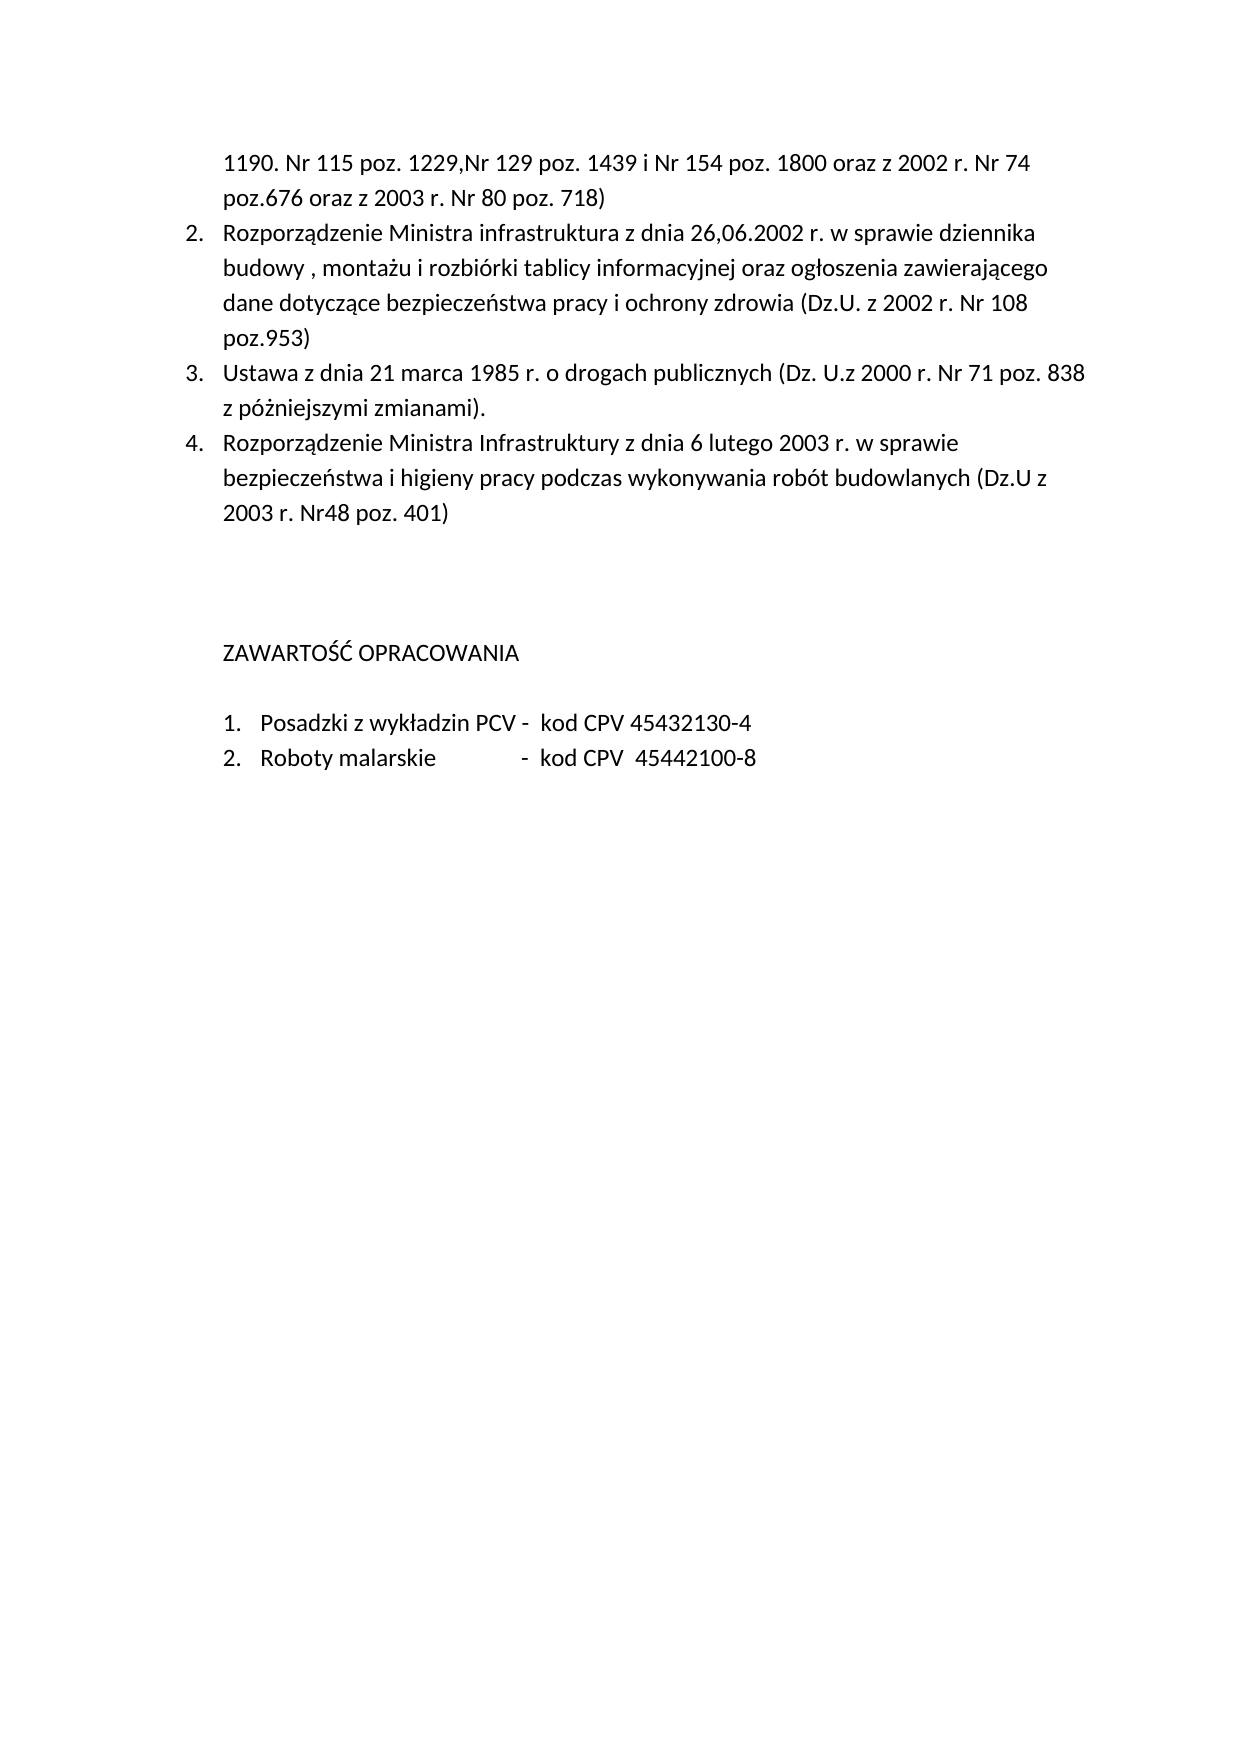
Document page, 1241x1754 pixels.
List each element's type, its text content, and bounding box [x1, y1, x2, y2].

list ZAWARTOŚĆ OPRACOWANIA [223, 638, 1093, 668]
list Rozporządzenie Ministra Infrastruktury z dnia 6 lutego 2003 r. w sprawie bezpieczeństwa i higieny pracy podczas wykonywania robót budowlanych (Dz.U z 2003 r. Nr48 poz. 401) [185, 428, 1093, 528]
list Rozporządzenie Ministra infrastruktura z dnia 26,06.2002 r. w sprawie dziennika budowy , montażu i rozbiórki tablicy informacyjnej oraz ogłoszenia zawierającego dane dotyczące bezpieczeństwa pracy i ochrony zdrowia (Dz.U. z 2002 r. Nr 108 poz.953) [185, 218, 1093, 353]
list Roboty malarskie - kod CPV 45442100-8 [223, 743, 1093, 773]
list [185, 148, 1093, 213]
list Ustawa z dnia 21 marca 1985 r. o drogach publicznych (Dz. U.z 2000 r. Nr 71 poz. 838 z póżniejszymi zmianami). [185, 358, 1093, 423]
list Posadzki z wykładzin PCV - kod CPV 45432130-4 [223, 708, 1093, 738]
